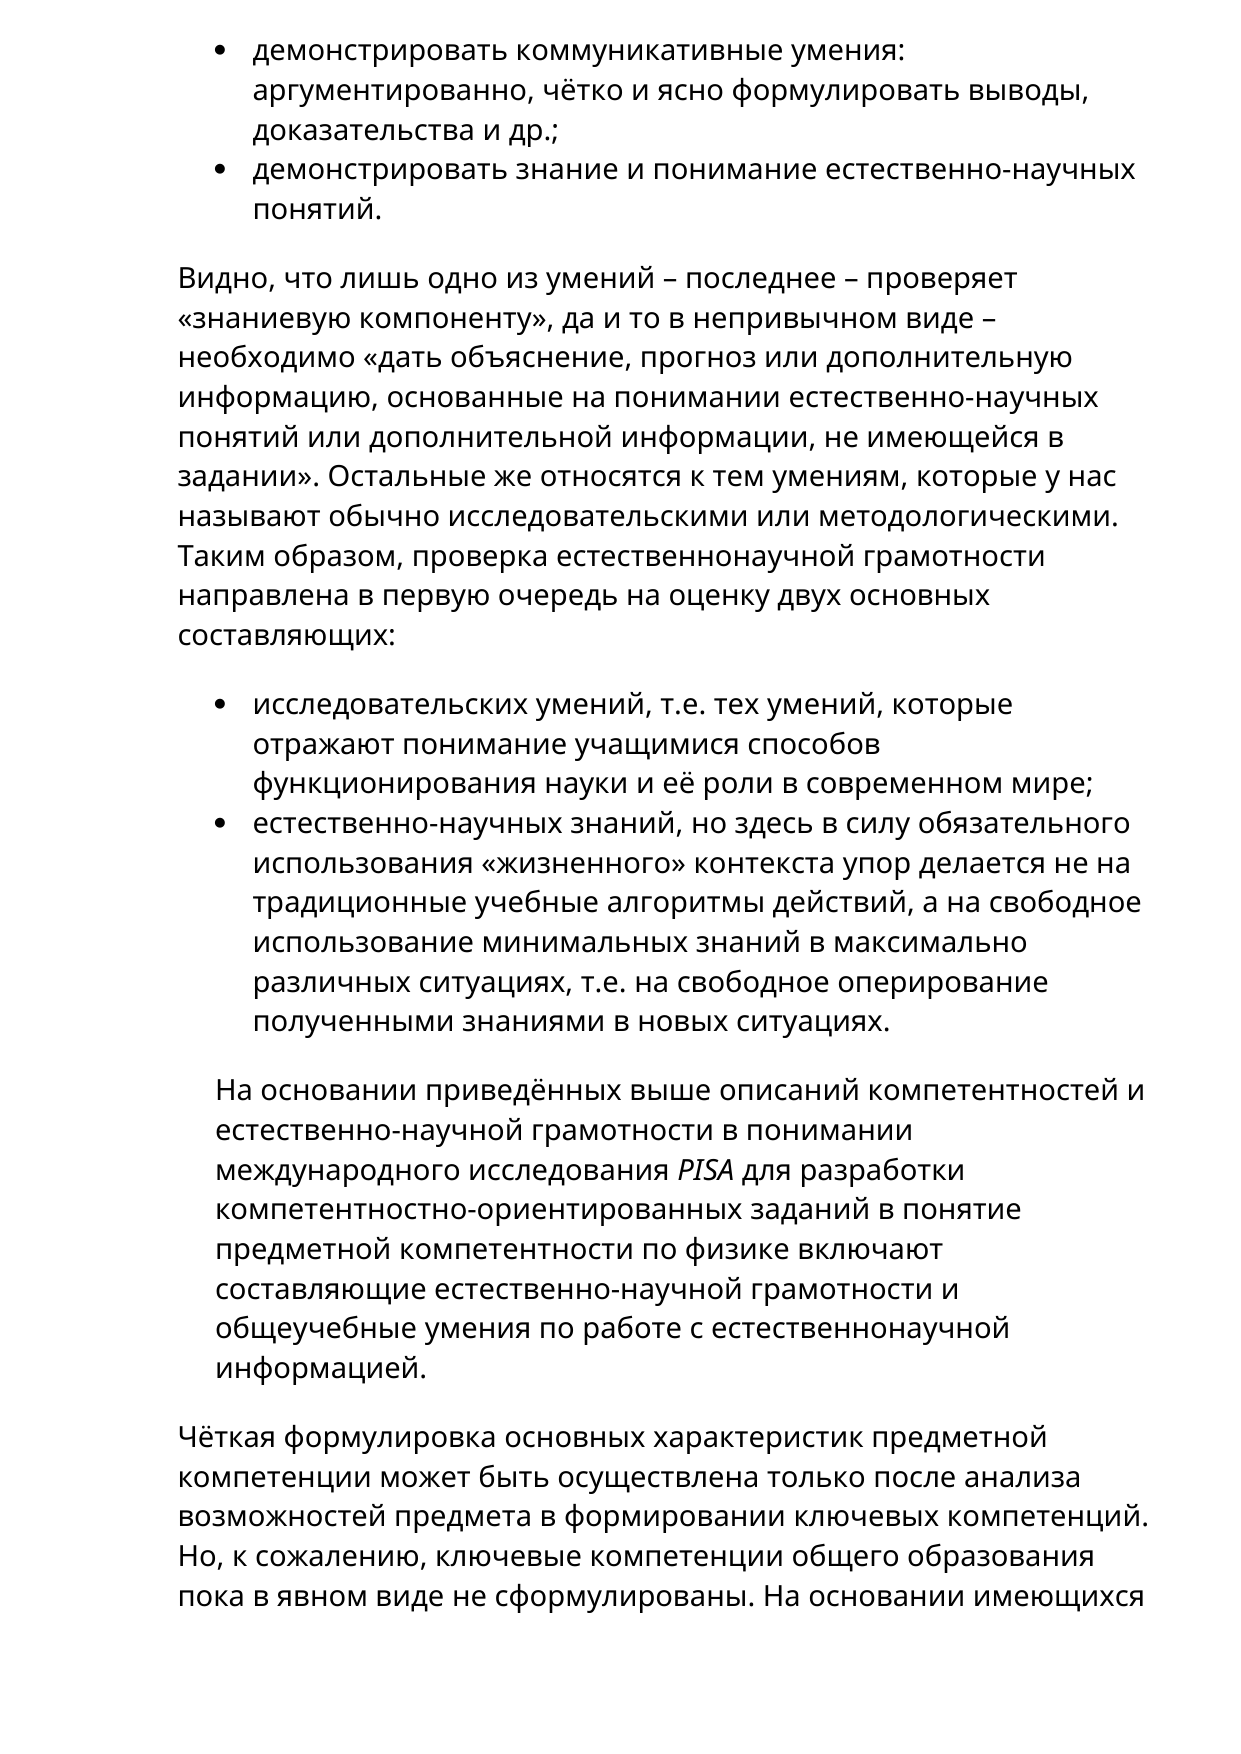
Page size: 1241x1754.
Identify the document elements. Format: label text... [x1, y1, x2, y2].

list исследовательских умений, т.е. тех умений, которые отражают понимание учащимися способов функционирования науки и её роли в современном мире; [215, 683, 1152, 802]
text Видно, что лишь одно из умений – последнее – проверяет «знаниевую компоненту», да и то в непривычном виде – необходимо «дать объяснение, прогноз или дополнительную информацию, основанные на понимании естественно-научных понятий или дополнительной информации, не имеющейся в задании». Остальные же относятся к тем умениям, которые у нас называют обычно исследовательскими или методологическими. Таким образом, проверка естественнонаучной грамотности направлена в первую очередь на оценку двух основных составляющих: [177, 257, 1152, 654]
list естественно-научных знаний, но здесь в силу обязательного использования «жизненного» контекста упор делается не на традиционные учебные алгоритмы действий, а на свободное использование минимальных знаний в максимально различных ситуациях, т.е. на свободное оперирование полученными знаниями в новых ситуациях. [215, 802, 1152, 1040]
list демонстрировать знание и понимание естественно-научных понятий. [215, 149, 1152, 228]
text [177, 1416, 1152, 1615]
list демонстрировать коммуникативные умения: аргументированно, чётко и ясно формулировать выводы, доказательства и др.; [215, 29, 1152, 149]
text На основании приведённых выше описаний компетентностей и естественно-научной грамотности в понимании международного исследования PISA для разработки компетентностно-ориентированных заданий в понятие предметной компетентности по физике включают составляющие естественно-научной грамотности и общеучебные умения по работе с естественнонаучной информацией. [215, 1069, 1152, 1387]
